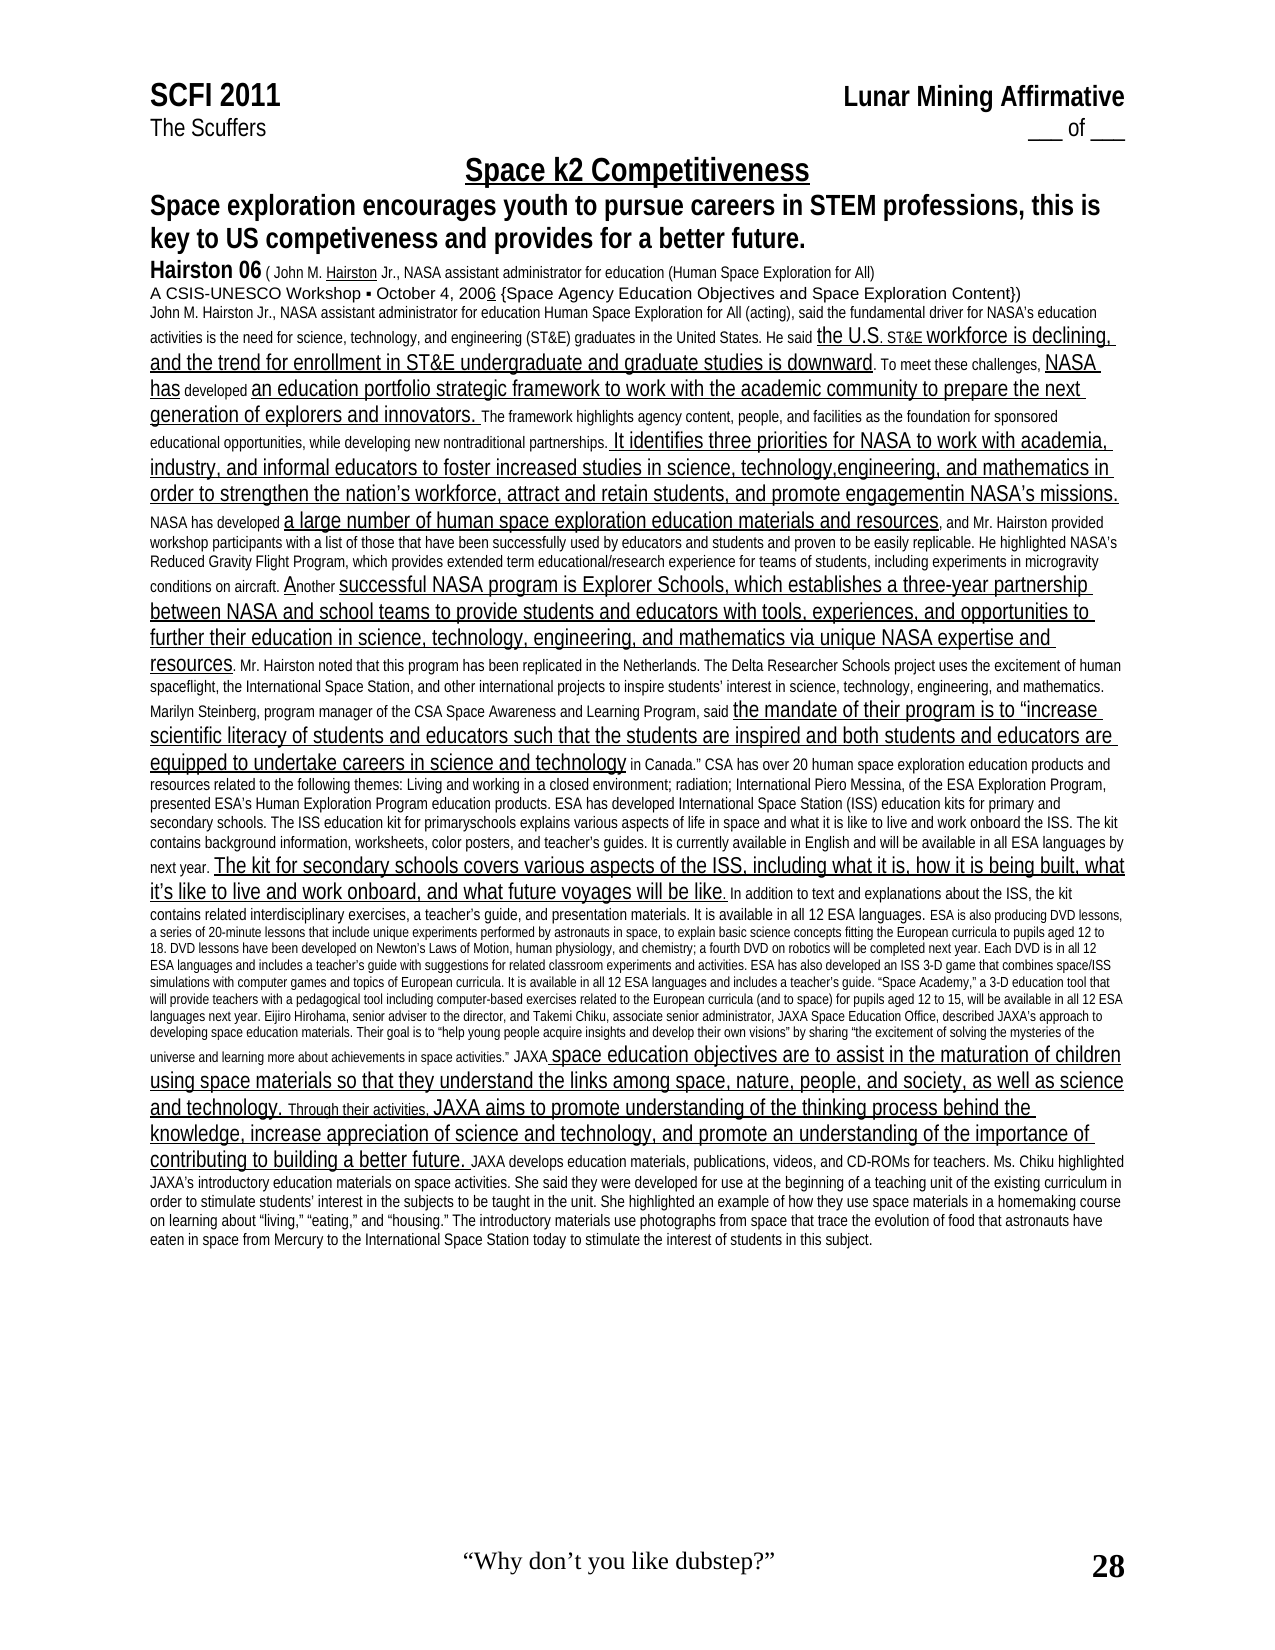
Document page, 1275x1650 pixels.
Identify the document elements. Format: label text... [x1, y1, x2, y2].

text John M. Hairston Jr., NASA assistant administrator for education Human Space Exploration for All (acting), said the fundamental driver for NASA’s education activities is the need for science, technology, and engineering (ST&E) graduates in the United States. He said the U.S. ST&E workforce is declining, and the trend for enrollment in ST&E undergraduate and graduate studies is downward. To meet these challenges, NASA has developed an education portfolio strategic framework to work with the academic community to prepare the next generation of explorers and innovators. The framework highlights agency content, people, and facilities as the foundation for sponsored educational opportunities, while developing new nontraditional partnerships. It identifies three priorities for NASA to work with academia, industry, and informal educators to foster increased studies in science, technology,engineering, and mathematics in order to strengthen the nation’s workforce, attract and retain students, and promote engagementin NASA’s missions. NASA has developed a large number of human space exploration education materials and resources, and Mr. Hairston provided workshop participants with a list of those that have been successfully used by educators and students and proven to be easily replicable. He highlighted NASA’s Reduced Gravity Flight Program, which provides extended term educational/research experience for teams of students, including experiments in microgravity conditions on aircraft. Another successful NASA program is Explorer Schools, which establishes a three-year partnership between NASA and school teams to provide students and educators with tools, experiences, and opportunities to further their education in science, technology, engineering, and mathematics via unique NASA expertise and resources. Mr. Hairston noted that this program has been replicated in the Netherlands. The Delta Researcher Schools project uses the excitement of human spaceflight, the International Space Station, and other international projects to inspire students’ interest in science, technology, engineering, and mathematics. Marilyn Steinberg, program manager of the CSA Space Awareness and Learning Program, said the mandate of their program is to “increase scientific literacy of students and educators such that the students are inspired and both students and educators are equipped to undertake careers in science and technology in Canada.” CSA has over 20 human space exploration education products and resources related to the following themes: Living and working in a closed environment; radiation; International Piero Messina, of the ESA Exploration Program, presented ESA’s Human Exploration Program education products. ESA has developed International Space Station (ISS) education kits for primary and secondary schools. The ISS education kit for primaryschools explains various aspects of life in space and what it is like to live and work onboard the ISS. The kit contains background information, worksheets, color posters, and teacher’s guides. It is currently available in English and will be available in all ESA languages by next year. The kit for secondary schools covers various aspects of the ISS, including what it is, how it is being built, what it’s like to live and work onboard, and what future voyages will be like. In addition to text and explanations about the ISS, the kit contains related interdisciplinary exercises, a teacher’s guide, and presentation materials. It is available in all 12 ESA languages. ESA is also producing DVD lessons, a series of 20-minute lessons that include unique experiments performed by astronauts in space, to explain basic science concepts fitting the European curricula to pupils aged 12 to 18. DVD lessons have been developed on Newton’s Laws of Motion, human physiology, and chemistry; a fourth DVD on robotics will be completed next year. Each DVD is in all 12 ESA languages and includes a teacher’s guide with suggestions for related classroom experiments and activities. ESA has also developed an ISS 3-D game that combines space/ISS simulations with computer games and topics of European curricula. It is available in all 12 ESA languages and includes a teacher’s guide. “Space Academy,” a 3-D education tool that will provide teachers with a pedagogical tool including computer-based exercises related to the European curricula (and to space) for pupils aged 12 to 15, will be available in all 12 ESA languages next year. Eijiro Hirohama, senior adviser to the director, and Takemi Chiku, associate senior administrator, JAXA Space Education Office, described JAXA’s approach to developing space education materials. Their goal is to “help young people acquire insights and develop their own visions” by sharing “the excitement of solving the mysteries of the universe and learning more about achievements in space activities.” JAXA space education objectives are to assist in the maturation of children using space materials so that they understand the links among space, nature, people, and society, as well as science and technology. Through their activities, JAXA aims to promote understanding of the thinking process behind the knowledge, increase appreciation of science and technology, and promote an understanding of the importance of contributing to building a better future. JAXA develops education materials, publications, videos, and CD-ROMs for teachers. Ms. Chiku highlighted JAXA’s introductory education materials on space activities. She said they were developed for use at the beginning of a teaching unit of the existing curriculum in order to stimulate students’ interest in the subjects to be taught in the unit. She highlighted an example of how they use space materials in a homemaking course on learning about “living,” “eating,” and “housing.” The introductory materials use photographs from space that trace the evolution of food that astronauts have eaten in space from Mercury to the International Space Station today to stimulate the interest of students in this subject. [150, 303, 1125, 1249]
text Hairston 06 ( John M. Hairston Jr., NASA assistant administrator for education (Human Space Exploration for All) [150, 255, 1125, 284]
text Space k2 Competitiveness [150, 150, 1125, 188]
text Space exploration encourages youth to pursue careers in STEM professions, this is key to US competiveness and provides for a better future. [150, 188, 1125, 255]
text A CSIS-UNESCO Workshop ▪ October 4, 2006 {Space Agency Education Objectives and Space Exploration Content}) [150, 284, 1125, 303]
